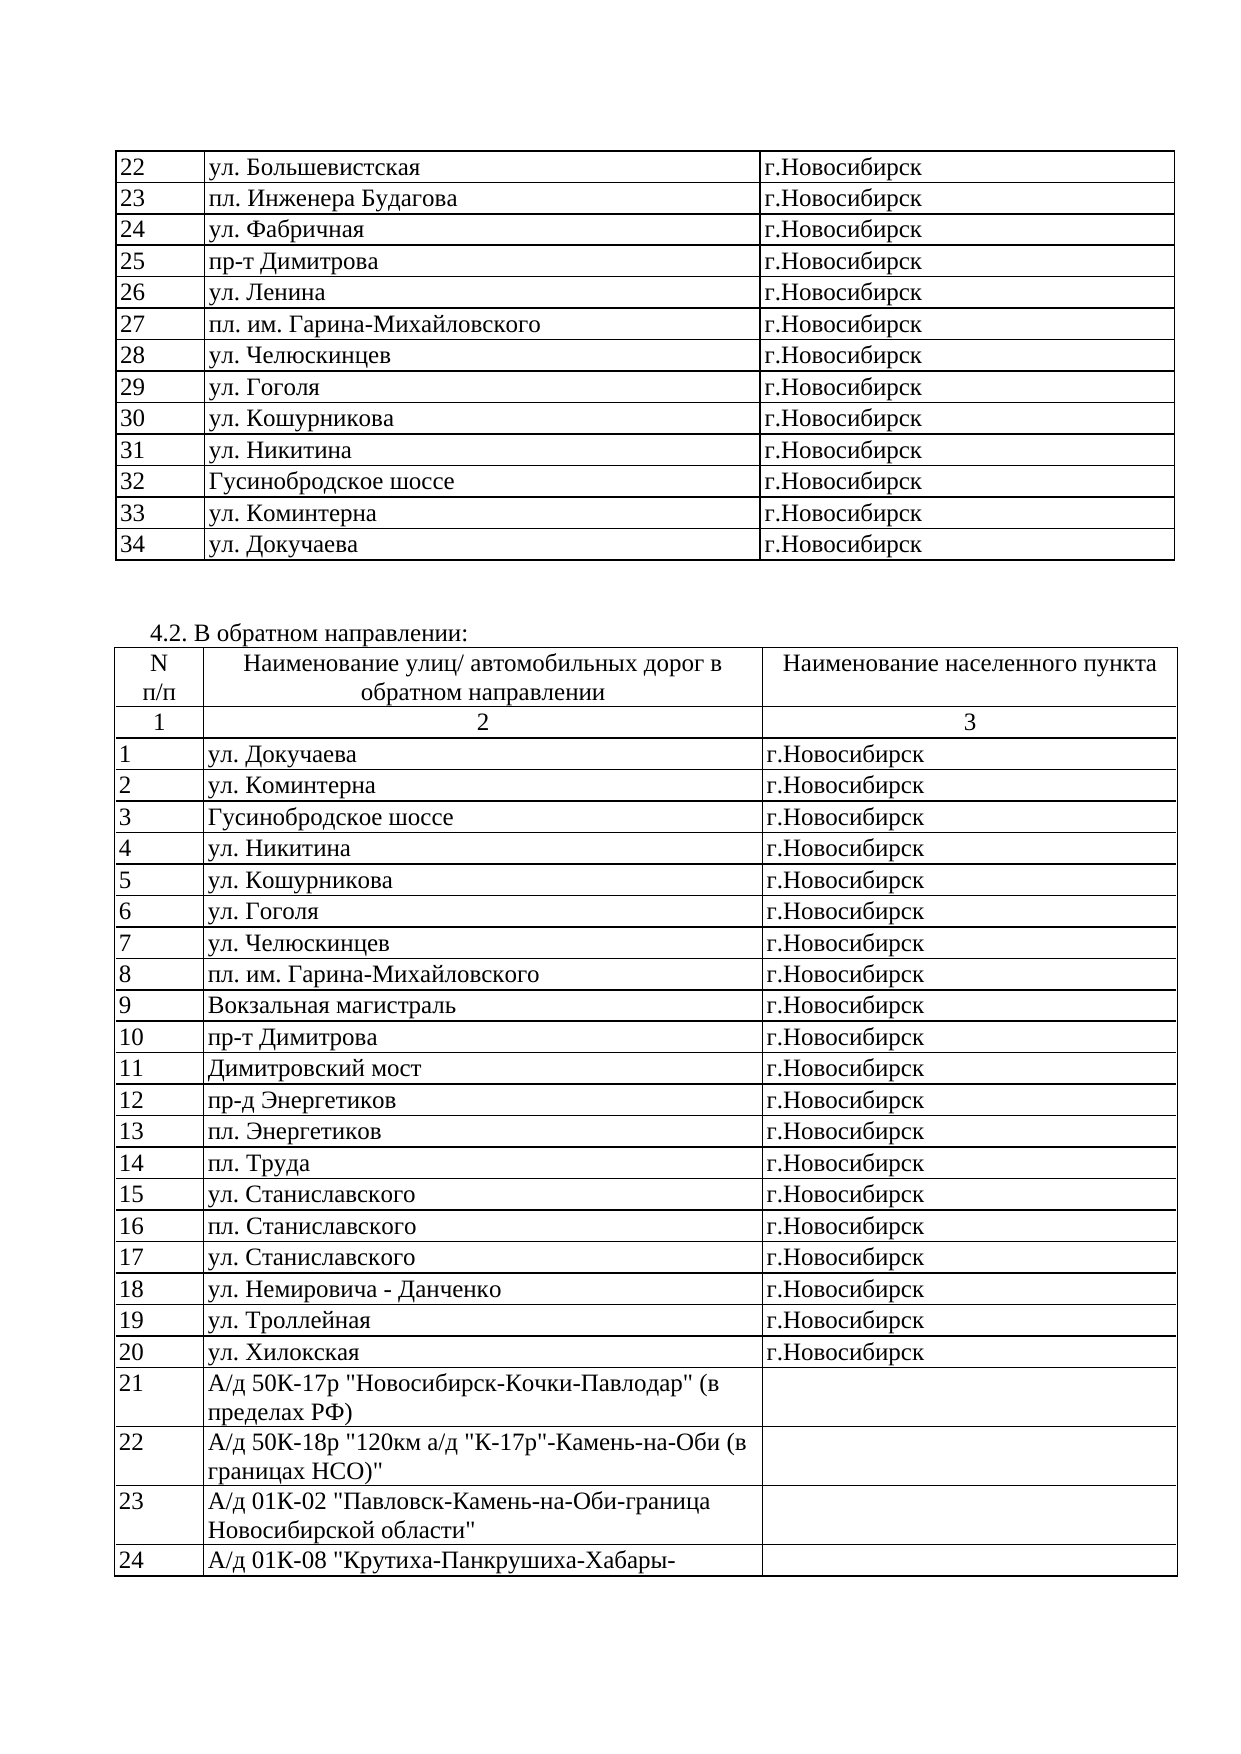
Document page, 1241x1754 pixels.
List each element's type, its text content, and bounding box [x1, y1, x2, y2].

table_cell 19 [115, 1305, 203, 1335]
table_cell 10 [115, 1021, 203, 1052]
table_cell г.Новосибирск [763, 769, 1177, 800]
table_cell 1 [115, 707, 203, 737]
table_cell г.Новосибирск [763, 1115, 1177, 1146]
table_cell [763, 1426, 1177, 1484]
table_cell ул. Кошурникова [204, 865, 762, 894]
table_cell пл. им. Гарина-Михайловского [205, 309, 759, 339]
table_cell г.Новосибирск [763, 926, 1177, 957]
table_cell Димитровский мост [204, 1053, 762, 1083]
table_cell ул. Гоголя [205, 372, 759, 402]
table_cell 22 [115, 1427, 203, 1484]
table_cell г.Новосибирск [763, 1241, 1177, 1272]
table_cell г.Новосибирск [763, 1178, 1177, 1209]
table_cell г.Новосибирск [763, 863, 1177, 894]
text 4.2. В обратном направлении: [150, 618, 1090, 647]
table_cell ул. Троллейная [204, 1305, 762, 1335]
table_cell г.Новосибирск [763, 800, 1177, 832]
table_cell 32 [117, 466, 204, 496]
table_cell г.Новосибирск [761, 372, 1174, 402]
table_cell 18 [115, 1273, 203, 1303]
table_cell г.Новосибирск [763, 895, 1177, 926]
table_cell г.Новосибирск [761, 152, 1174, 181]
table_cell 3 [763, 706, 1177, 737]
table_cell г.Новосибирск [761, 215, 1174, 244]
table_cell ул. Немировича - Данченко [204, 1274, 762, 1303]
table_cell г.Новосибирск [761, 183, 1174, 213]
table_cell ул. Коминтерна [205, 498, 759, 527]
table_cell 28 [117, 340, 204, 370]
table_cell Гусинобродское шоссе [205, 466, 759, 496]
table_cell 2 [115, 770, 203, 800]
table_cell ул. Коминтерна [204, 770, 762, 800]
table_cell пл. им. Гарина-Михайловского [204, 959, 762, 989]
table_cell 9 [115, 990, 203, 1020]
table_cell г.Новосибирск [763, 832, 1177, 863]
table_cell пл. Энергетиков [204, 1116, 762, 1146]
table_cell г.Новосибирск [763, 1083, 1177, 1115]
table_cell г.Новосибирск [761, 340, 1174, 370]
table_cell А/д 50К-17р "Новосибирск-Кочки-Павлодар" (в пределах РФ) [204, 1368, 762, 1426]
table_cell ул. Станиславского [204, 1242, 762, 1272]
table_cell г.Новосибирск [763, 989, 1177, 1020]
table_cell 16 [115, 1210, 203, 1241]
table_cell ул. Большевистская [205, 152, 759, 181]
table_cell А/д 01К-02 "Павловск-Камень-на-Оби-граница Новосибирской области" [204, 1486, 762, 1544]
table_header Наименование улиц/ автомобильных дорог в обратном направлении [204, 648, 762, 706]
table_cell 15 [115, 1179, 203, 1209]
table_cell ул. Никитина [205, 435, 759, 464]
table_cell 12 [115, 1084, 203, 1115]
table_cell г.Новосибирск [763, 958, 1177, 989]
table_cell г.Новосибирск [761, 466, 1174, 496]
table_cell 5 [115, 864, 203, 894]
table_cell ул. Докучаева [205, 529, 759, 559]
table_cell 33 [117, 498, 204, 527]
table_cell 31 [117, 435, 204, 464]
table_cell 6 [115, 896, 203, 926]
table_cell 8 [115, 959, 203, 989]
table_cell г.Новосибирск [763, 1304, 1177, 1335]
table_cell 7 [115, 927, 203, 957]
table_cell пр-т Димитрова [204, 1022, 762, 1052]
table_cell г.Новосибирск [763, 737, 1177, 769]
table_cell 30 [117, 403, 204, 433]
table_cell ул. Станиславского [204, 1179, 762, 1209]
table_cell ул. Фабричная [205, 215, 759, 244]
table_cell ул. Докучаева [204, 739, 762, 769]
table_cell 22 [117, 152, 204, 181]
table_cell 23 [117, 183, 204, 213]
table_cell 4 [115, 833, 203, 863]
table_cell [763, 1485, 1177, 1544]
table_cell 13 [115, 1116, 203, 1146]
table_cell г.Новосибирск [763, 1209, 1177, 1241]
table_header N п/п [115, 648, 203, 706]
table_cell г.Новосибирск [761, 309, 1174, 339]
table_cell г.Новосибирск [761, 277, 1174, 307]
table_cell ул. Челюскинцев [204, 928, 762, 957]
table_cell г.Новосибирск [763, 1335, 1177, 1366]
table_cell 14 [115, 1147, 203, 1178]
table_cell 29 [117, 372, 204, 402]
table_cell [204, 1545, 762, 1575]
table_cell г.Новосибирск [761, 529, 1174, 559]
table_cell г.Новосибирск [763, 1020, 1177, 1052]
table_cell 11 [115, 1053, 203, 1083]
table_cell 34 [117, 529, 204, 559]
table_cell ул. Хилокская [204, 1337, 762, 1366]
table_cell г.Новосибирск [761, 435, 1174, 464]
table_header Наименование населенного пункта [763, 648, 1177, 706]
table_cell г.Новосибирск [761, 498, 1174, 527]
table_cell г.Новосибирск [761, 246, 1174, 276]
table_cell 23 [115, 1486, 203, 1544]
table_cell [763, 1366, 1177, 1426]
table_cell 3 [115, 801, 203, 832]
table_cell 17 [115, 1242, 203, 1272]
table_cell 24 [117, 215, 204, 244]
table_cell А/д 50К-18р "120км а/д "К-17р"-Камень-на-Оби (в границах НСО)" [204, 1427, 762, 1484]
table_cell [763, 1544, 1177, 1575]
table_cell 21 [115, 1368, 203, 1426]
table_cell пр-т Димитрова [205, 246, 759, 276]
table_cell пл. Станиславского [204, 1211, 762, 1241]
table_cell ул. Гоголя [204, 896, 762, 926]
table_cell г.Новосибирск [761, 403, 1174, 433]
table_cell 24 [115, 1545, 203, 1575]
table_cell Вокзальная магистраль [204, 991, 762, 1020]
table_cell ул. Кошурникова [205, 403, 759, 433]
table_cell 20 [115, 1336, 203, 1366]
table_cell пр-д Энергетиков [204, 1085, 762, 1115]
table_cell г.Новосибирск [763, 1272, 1177, 1303]
table_cell 26 [117, 277, 204, 307]
table_cell 25 [117, 246, 204, 276]
table_cell г.Новосибирск [763, 1146, 1177, 1178]
table_cell ул. Челюскинцев [205, 340, 759, 370]
table_cell 27 [117, 309, 204, 339]
table_cell пл. Труда [204, 1148, 762, 1178]
table_cell ул. Ленина [205, 277, 759, 307]
table_cell г.Новосибирск [763, 1052, 1177, 1083]
table_cell ул. Никитина [204, 833, 762, 863]
table_cell 2 [204, 707, 762, 737]
table_cell 1 [115, 738, 203, 769]
table_cell пл. Инженера Будагова [205, 183, 759, 213]
table_cell Гусинобродское шоссе [204, 802, 762, 832]
